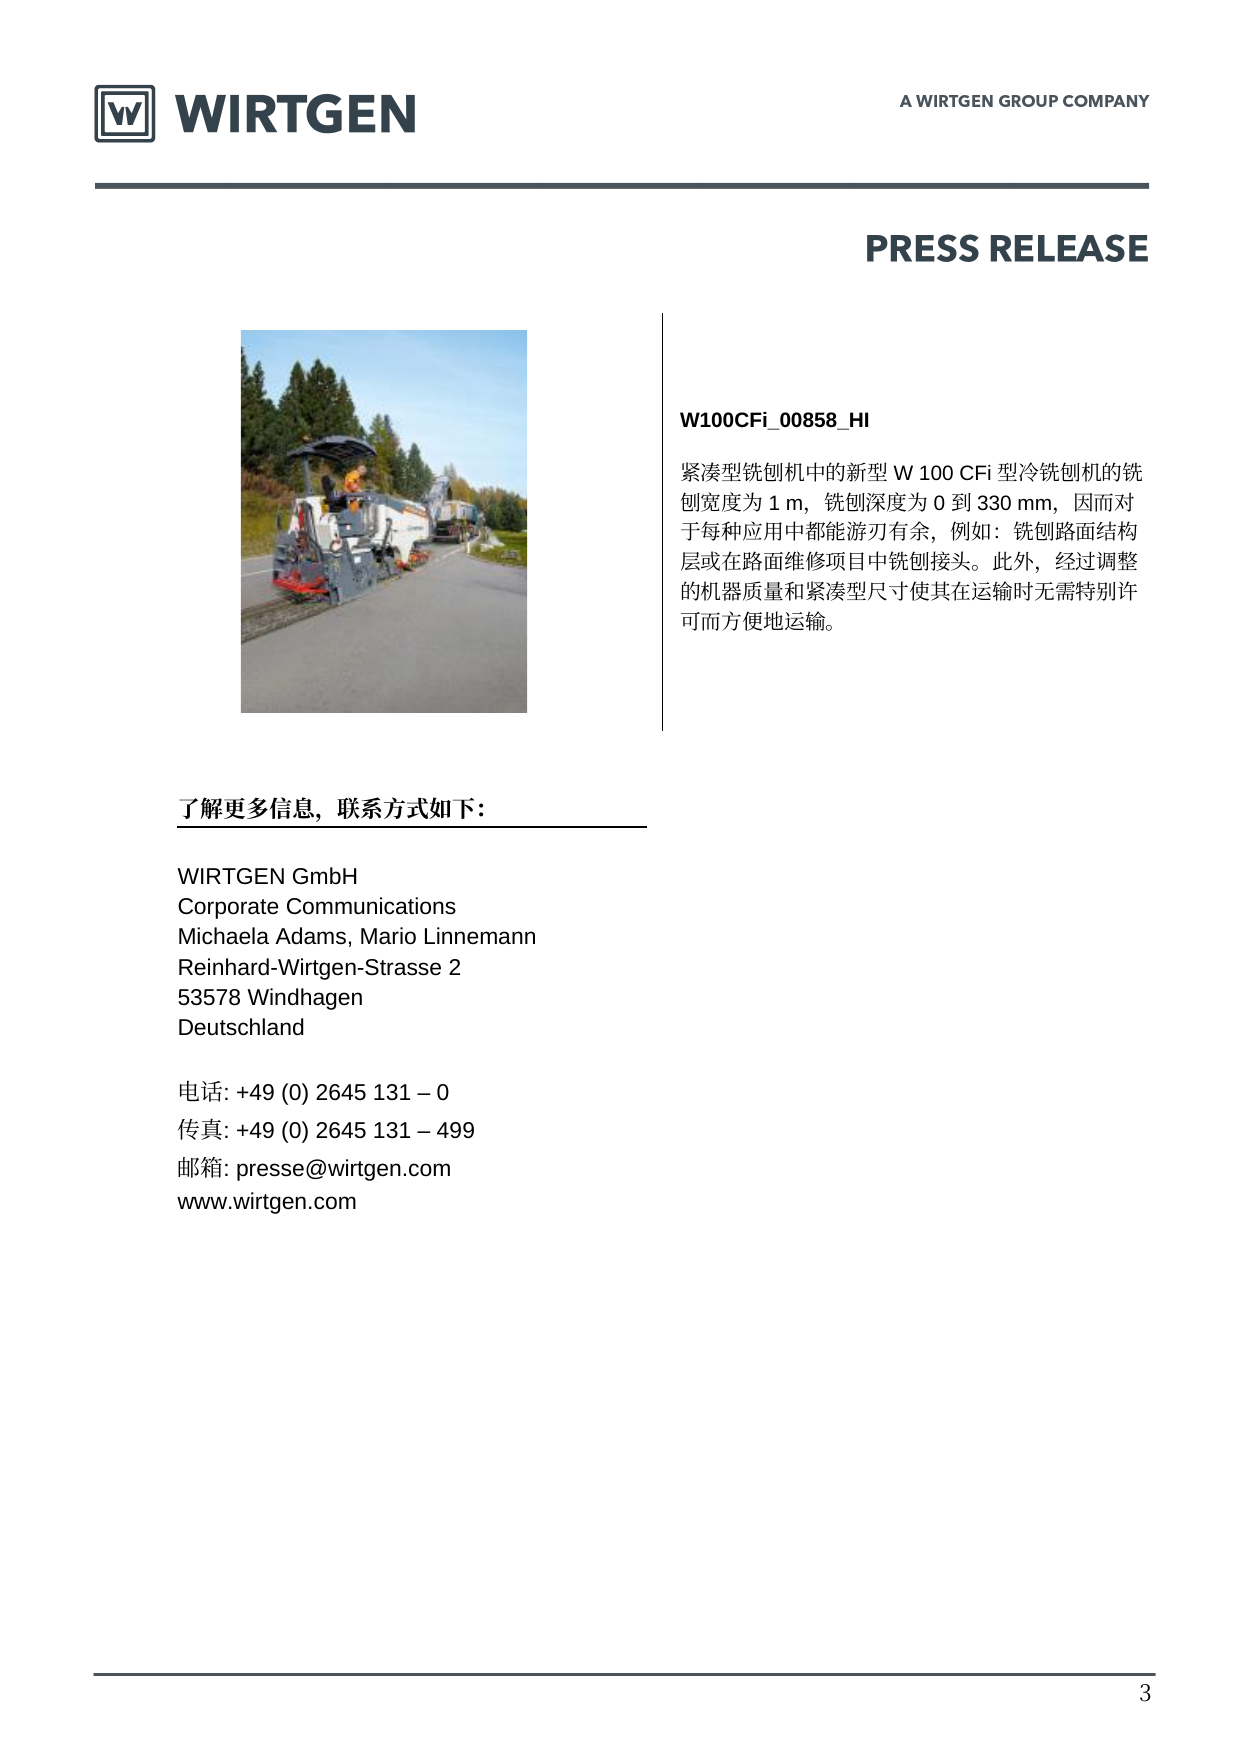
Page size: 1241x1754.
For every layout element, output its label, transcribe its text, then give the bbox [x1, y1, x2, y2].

text Michaela Adams, Mario Linnemann [177, 923, 647, 949]
table_header W100CFi_00858_HI 紧凑型铣刨机中的新型 W 100 CFi 型冷铣刨机的铣刨宽度为 1 m，铣刨深度为 0 到 330 mm，因而对于每种应用中都能游刃有余，例如：铣刨路面结构层或在路面维修项目中铣刨接头。此外，经过调整的机器质量和紧凑型尺寸使其在运输时无需特别许可而方便地运输。 [663, 313, 1163, 731]
text Reinhard-Wirtgen-Strasse 2 [177, 953, 647, 980]
text 邮箱: presse@wirtgen.com [177, 1150, 647, 1183]
text 电话: +49 (0) 2645 131 – 0 [177, 1074, 647, 1107]
text www.wirtgen.com [177, 1188, 647, 1214]
picture [240, 330, 528, 713]
text Corporate Communications [177, 893, 647, 919]
text 了解更多信息，联系方式如下： [177, 791, 647, 826]
text 传真: +49 (0) 2645 131 – 499 [177, 1112, 647, 1145]
text 53578 Windhagen [177, 984, 647, 1010]
picture [75, 57, 1168, 276]
text WIRTGEN GmbH [177, 863, 647, 889]
table_header [160, 313, 662, 731]
text Deutschland [177, 1014, 647, 1040]
picture [65, 1664, 1175, 1684]
